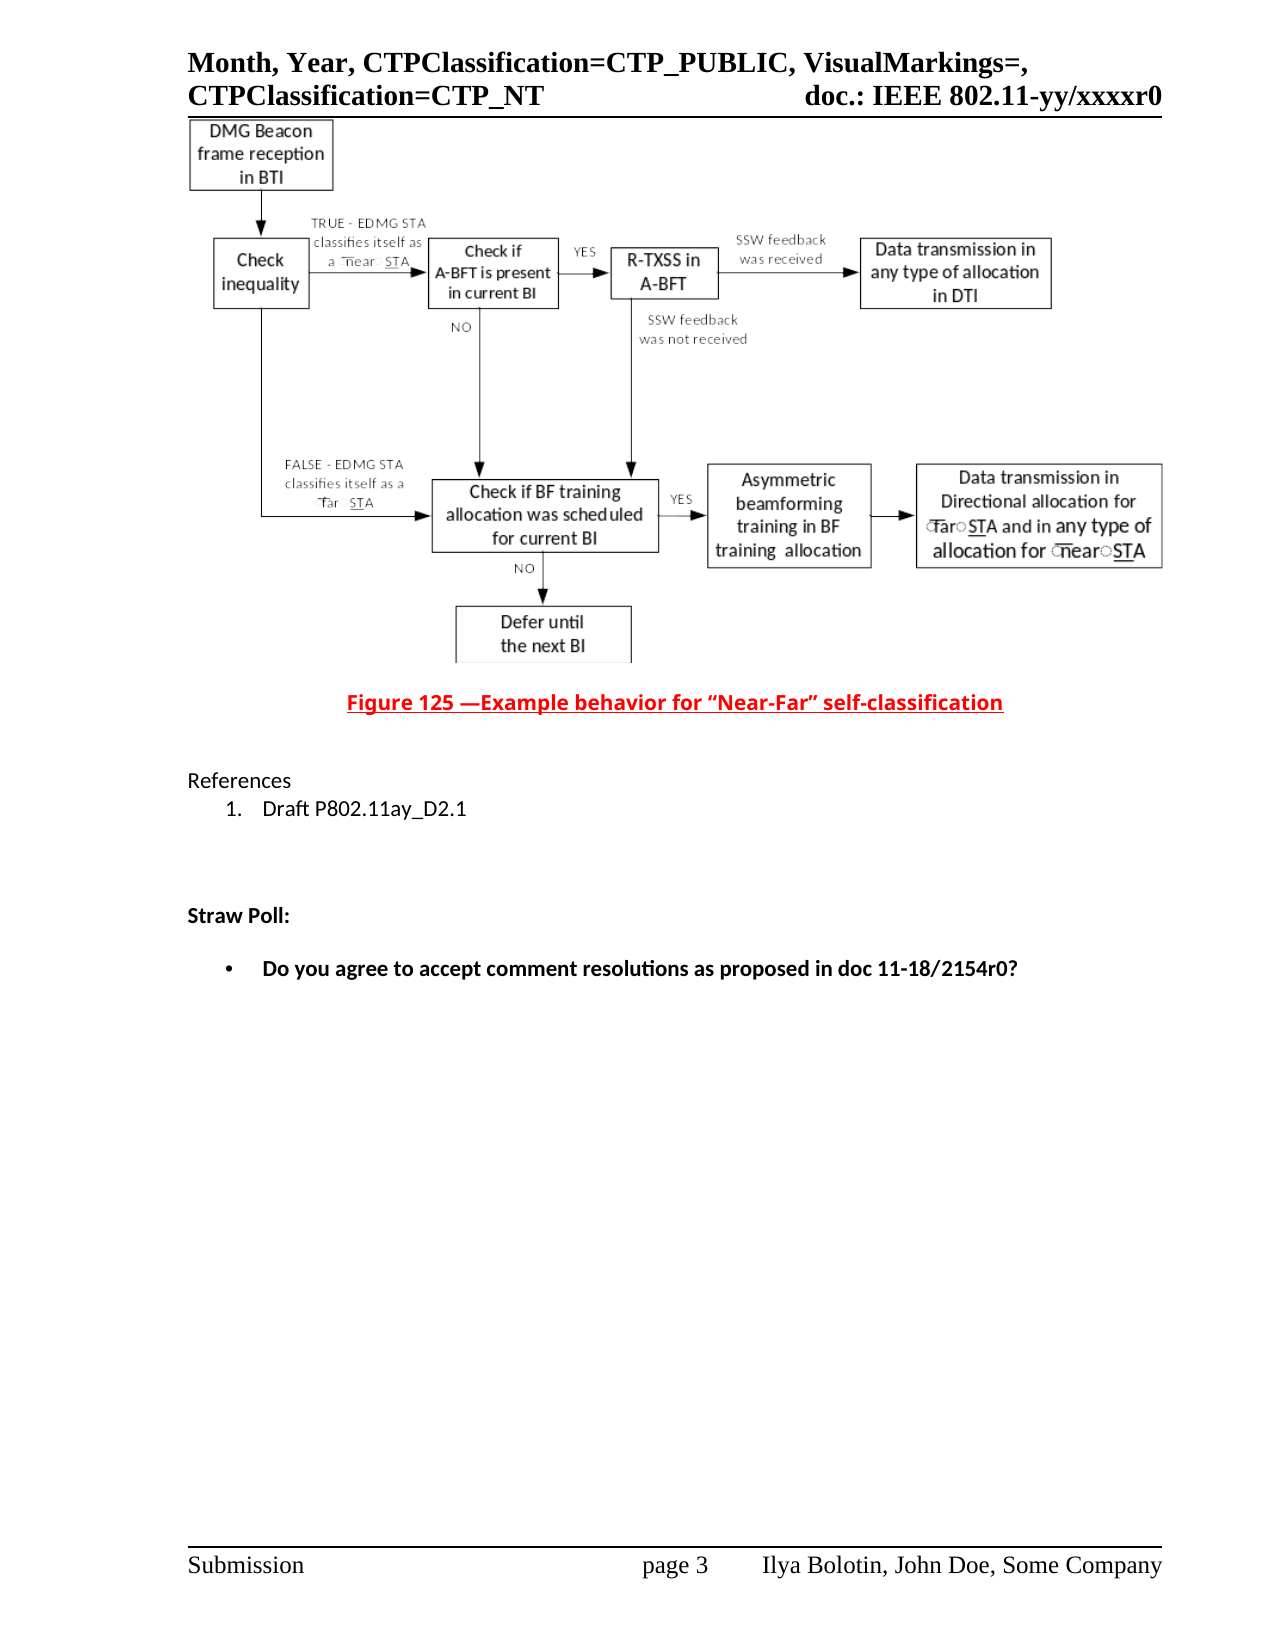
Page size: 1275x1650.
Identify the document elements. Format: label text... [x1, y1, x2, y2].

text References [187, 766, 1162, 794]
text Straw Poll: [187, 901, 1162, 929]
text Figure 125 —Example behavior for “Near-Far” self-classification [187, 688, 1162, 716]
list Do you agree to accept comment resolutions as proposed in doc 11-18/2154r0? [225, 954, 1162, 982]
list Draft P802.11ay_D2.1 [225, 794, 1162, 822]
